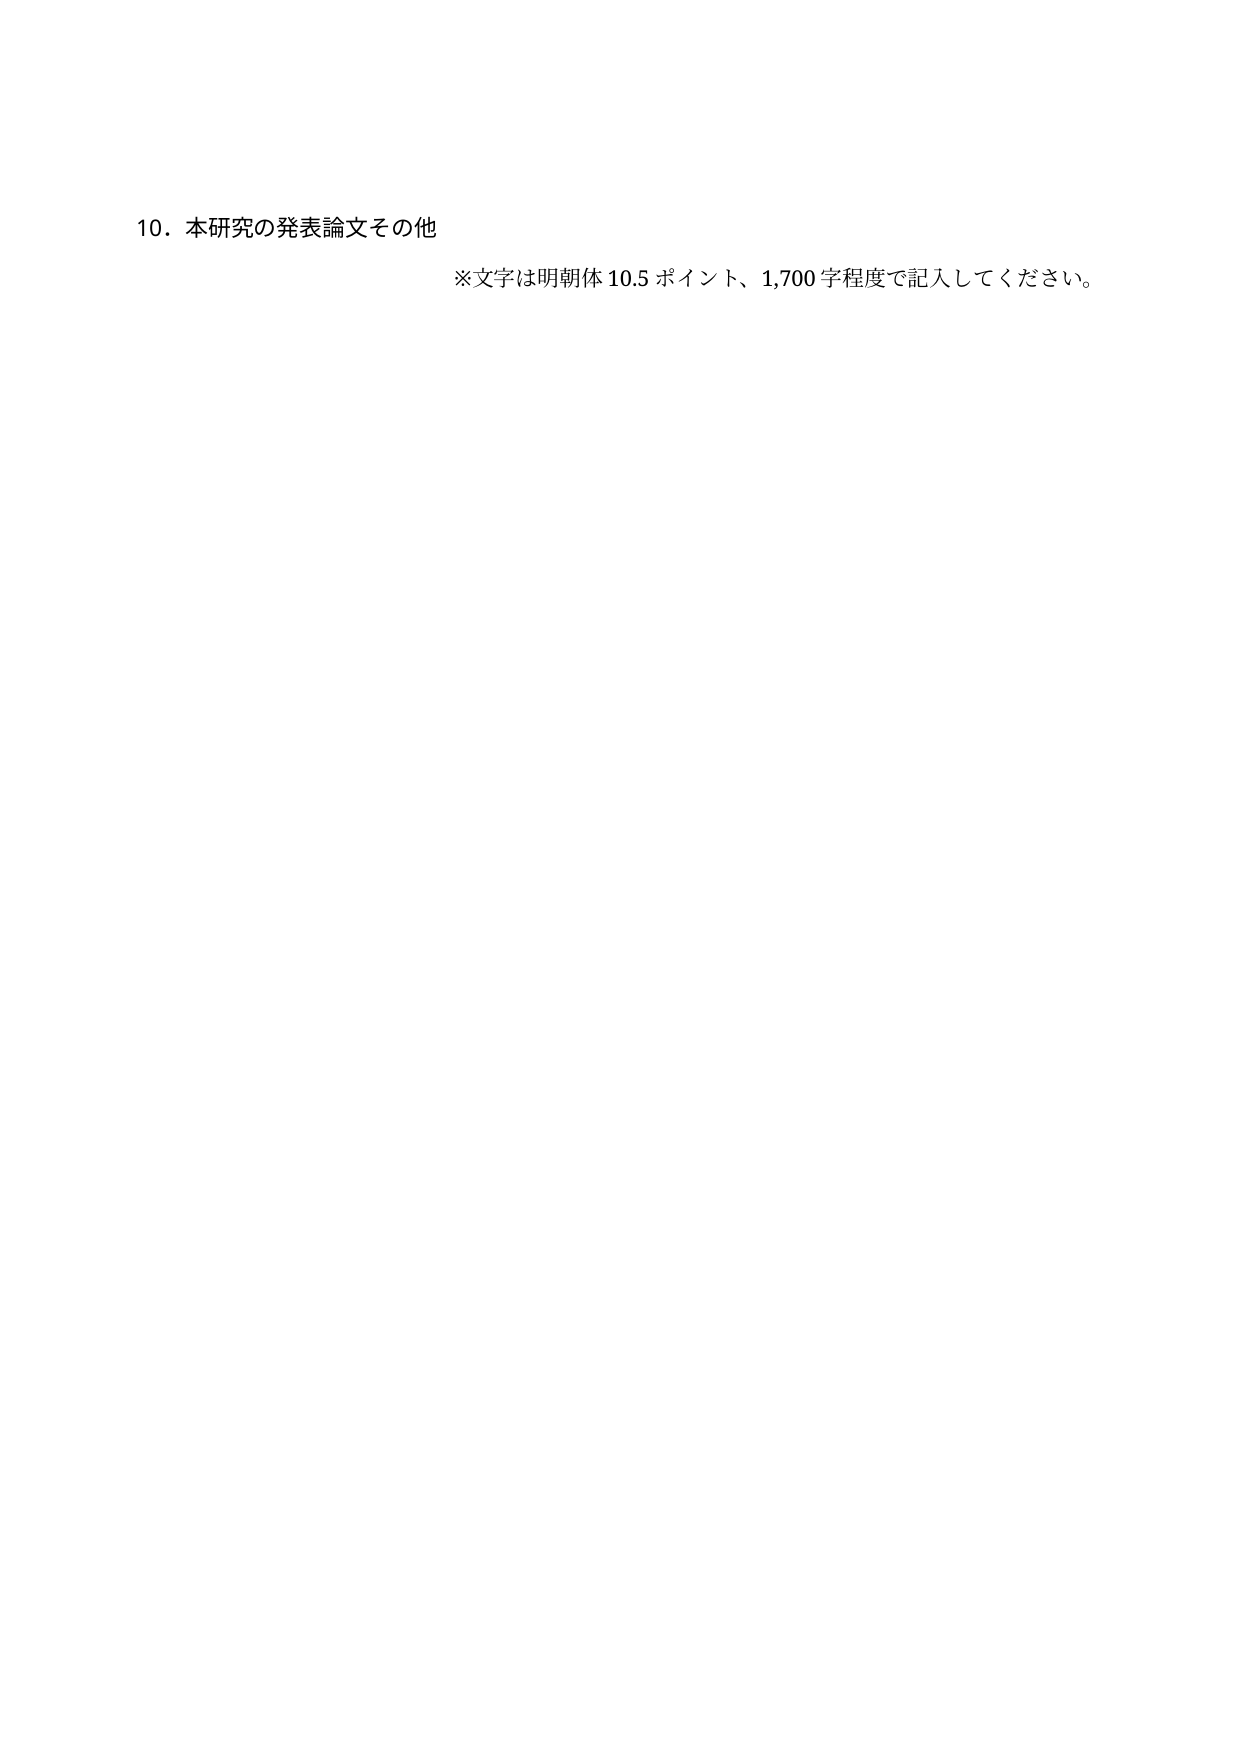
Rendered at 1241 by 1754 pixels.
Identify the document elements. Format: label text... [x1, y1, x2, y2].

text ※文字は明朝体10.5ポイント、1,700字程度で記入してください。 [136, 252, 1104, 302]
text 10．本研究の発表論文その他 [136, 202, 1104, 252]
